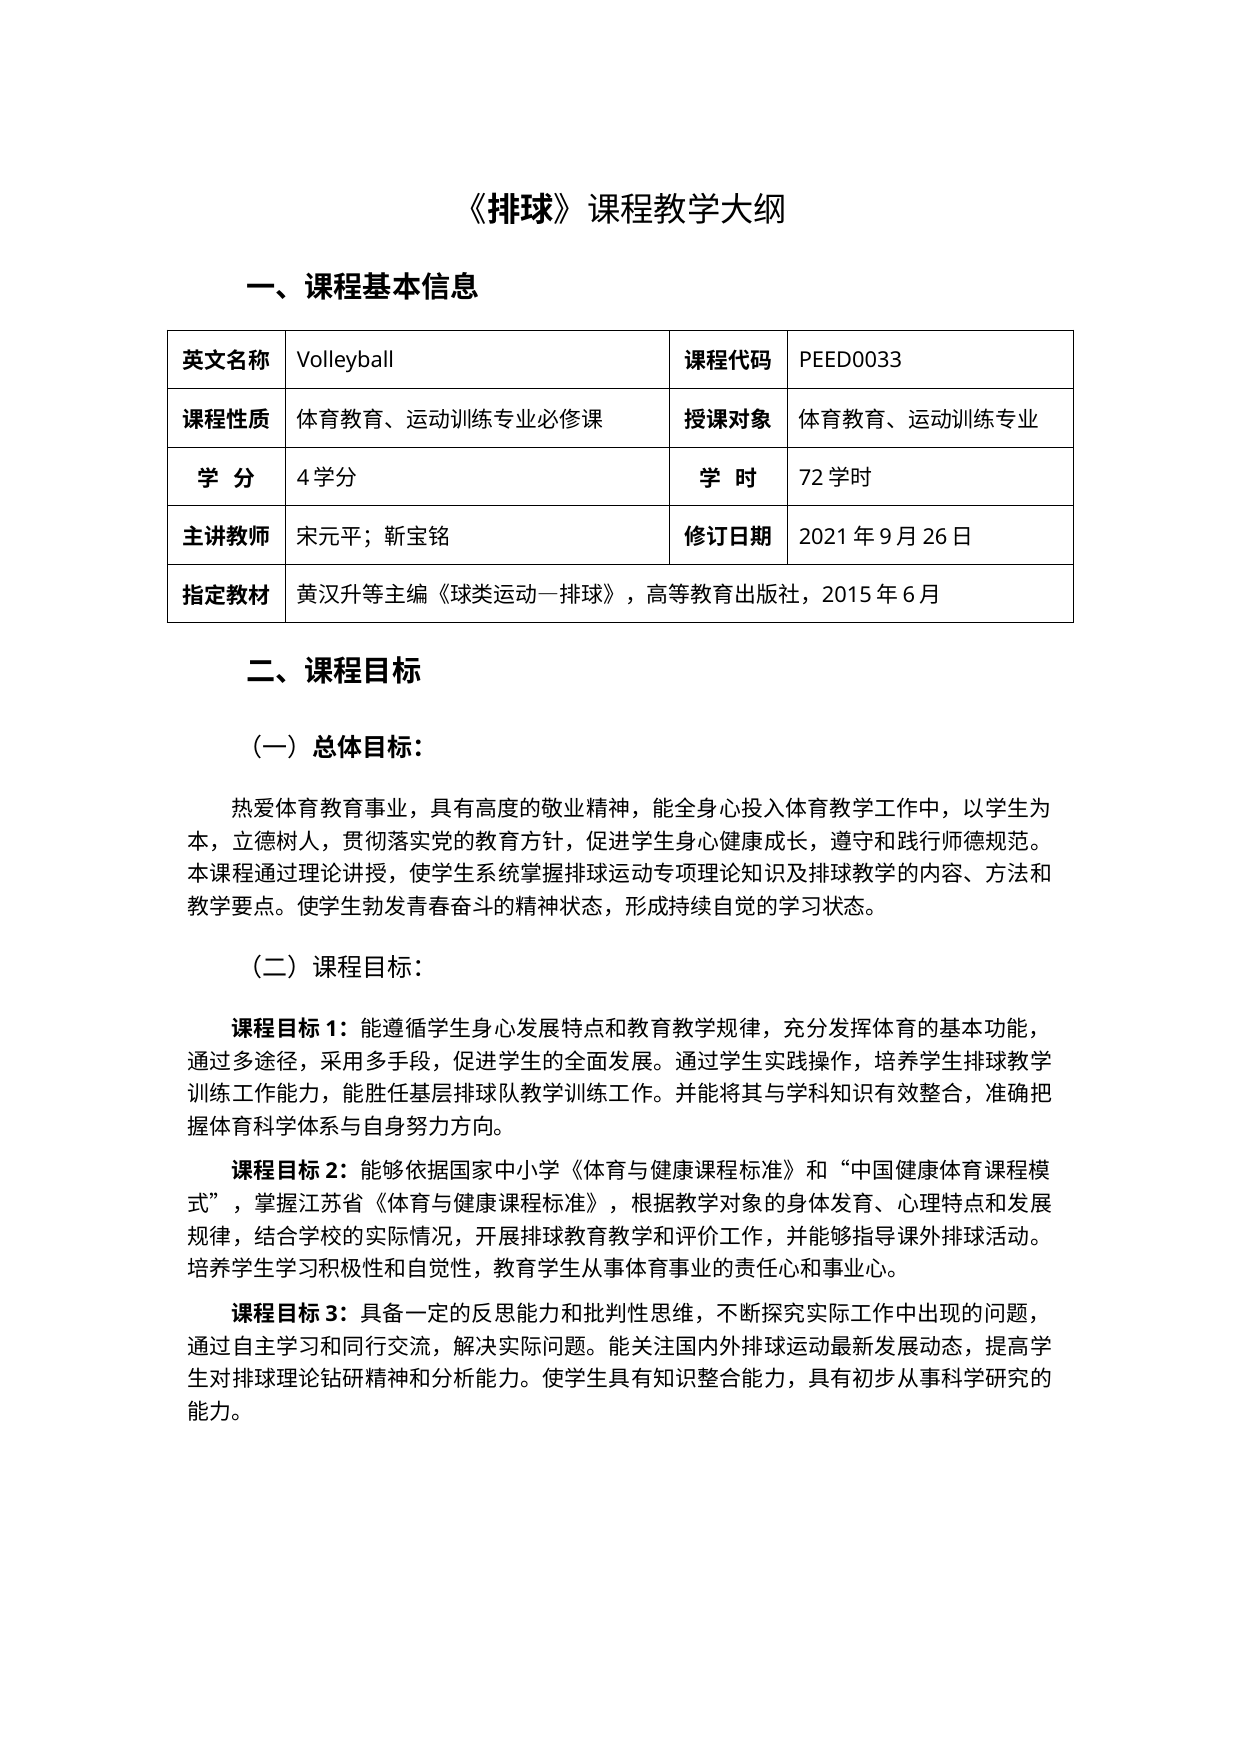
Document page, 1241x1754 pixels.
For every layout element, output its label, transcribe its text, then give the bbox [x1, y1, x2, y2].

text 课程目标2：能够依据国家中小学《体育与健康课程标准》和“中国健康体育课程模式”，掌握江苏省《体育与健康课程标准》，根据教学对象的身体发育、心理特点和发展规律，结合学校的实际情况，开展排球教育教学和评价工作，并能够指导课外排球活动。培养学生学习积极性和自觉性，教育学生从事体育事业的责任心和事业心。 [187, 1153, 1053, 1283]
table_cell 授课对象 [670, 389, 787, 447]
text （一）总体目标： [187, 713, 1053, 778]
table_cell 体育教育、运动训练专业 [788, 389, 1073, 447]
table_header 课程代码 [670, 331, 787, 388]
table_cell 学 时 [670, 448, 787, 505]
table_cell 黄汉升等主编《球类运动—排球》，高等教育出版社，2015年6月 [286, 565, 1073, 622]
table_cell 体育教育、运动训练专业必俢课 [286, 389, 669, 447]
table_cell 4学分 [286, 448, 669, 505]
table_cell 72学时 [788, 448, 1073, 505]
text 课程目标1：能遵循学生身心发展特点和教育教学规律，充分发挥体育的基本功能，通过多途径，采用多手段，促进学生的全面发展。通过学生实践操作，培养学生排球教学、训练工作能力，能胜任基层排球队教学训练工作。并能将其与学科知识有效整合，准确把握体育科学体系与自身努力方向。 [187, 1011, 1053, 1141]
text 热爱体育教育事业，具有高度的敬业精神，能全身心投入体育教学工作中，以学生为本，立德树人，贯彻落实党的教育方针，促进学生身心健康成长，遵守和践行师德规范。本课程通过理论讲授，使学生系统掌握排球运动专项理论知识及排球教学的内容、方法和教学要点。使学生勃发青春奋斗的精神状态，形成持续自觉的学习状态。 [187, 791, 1053, 921]
table_cell 2021年9月26日 [788, 506, 1073, 564]
text 《排球》课程教学大纲 [187, 174, 1053, 239]
text 课程目标3：具备一定的反思能力和批判性思维，不断探究实际工作中出现的问题，通过自主学习和同行交流，解决实际问题。能关注国内外排球运动最新发展动态，提高学生对排球理论钻研精神和分析能力。使学生具有知识整合能力，具有初步从事科学研究的能力。 [187, 1296, 1053, 1426]
text 一、课程基本信息 [187, 252, 1053, 317]
table_cell 指定教材 [168, 565, 285, 622]
table_cell 学 分 [168, 448, 285, 505]
table_header PEED0033 [788, 331, 1073, 388]
table_cell 主讲教师 [168, 506, 285, 564]
table_cell 宋元平；靳宝铭 [286, 506, 669, 564]
text （二）课程目标： [187, 933, 1053, 998]
table_cell 修订日期 [670, 506, 787, 564]
table_cell 课程性质 [168, 389, 285, 447]
table_header 英文名称 [168, 331, 285, 388]
text 二、课程目标 [187, 636, 1053, 701]
table_header Volleyball [286, 331, 669, 388]
